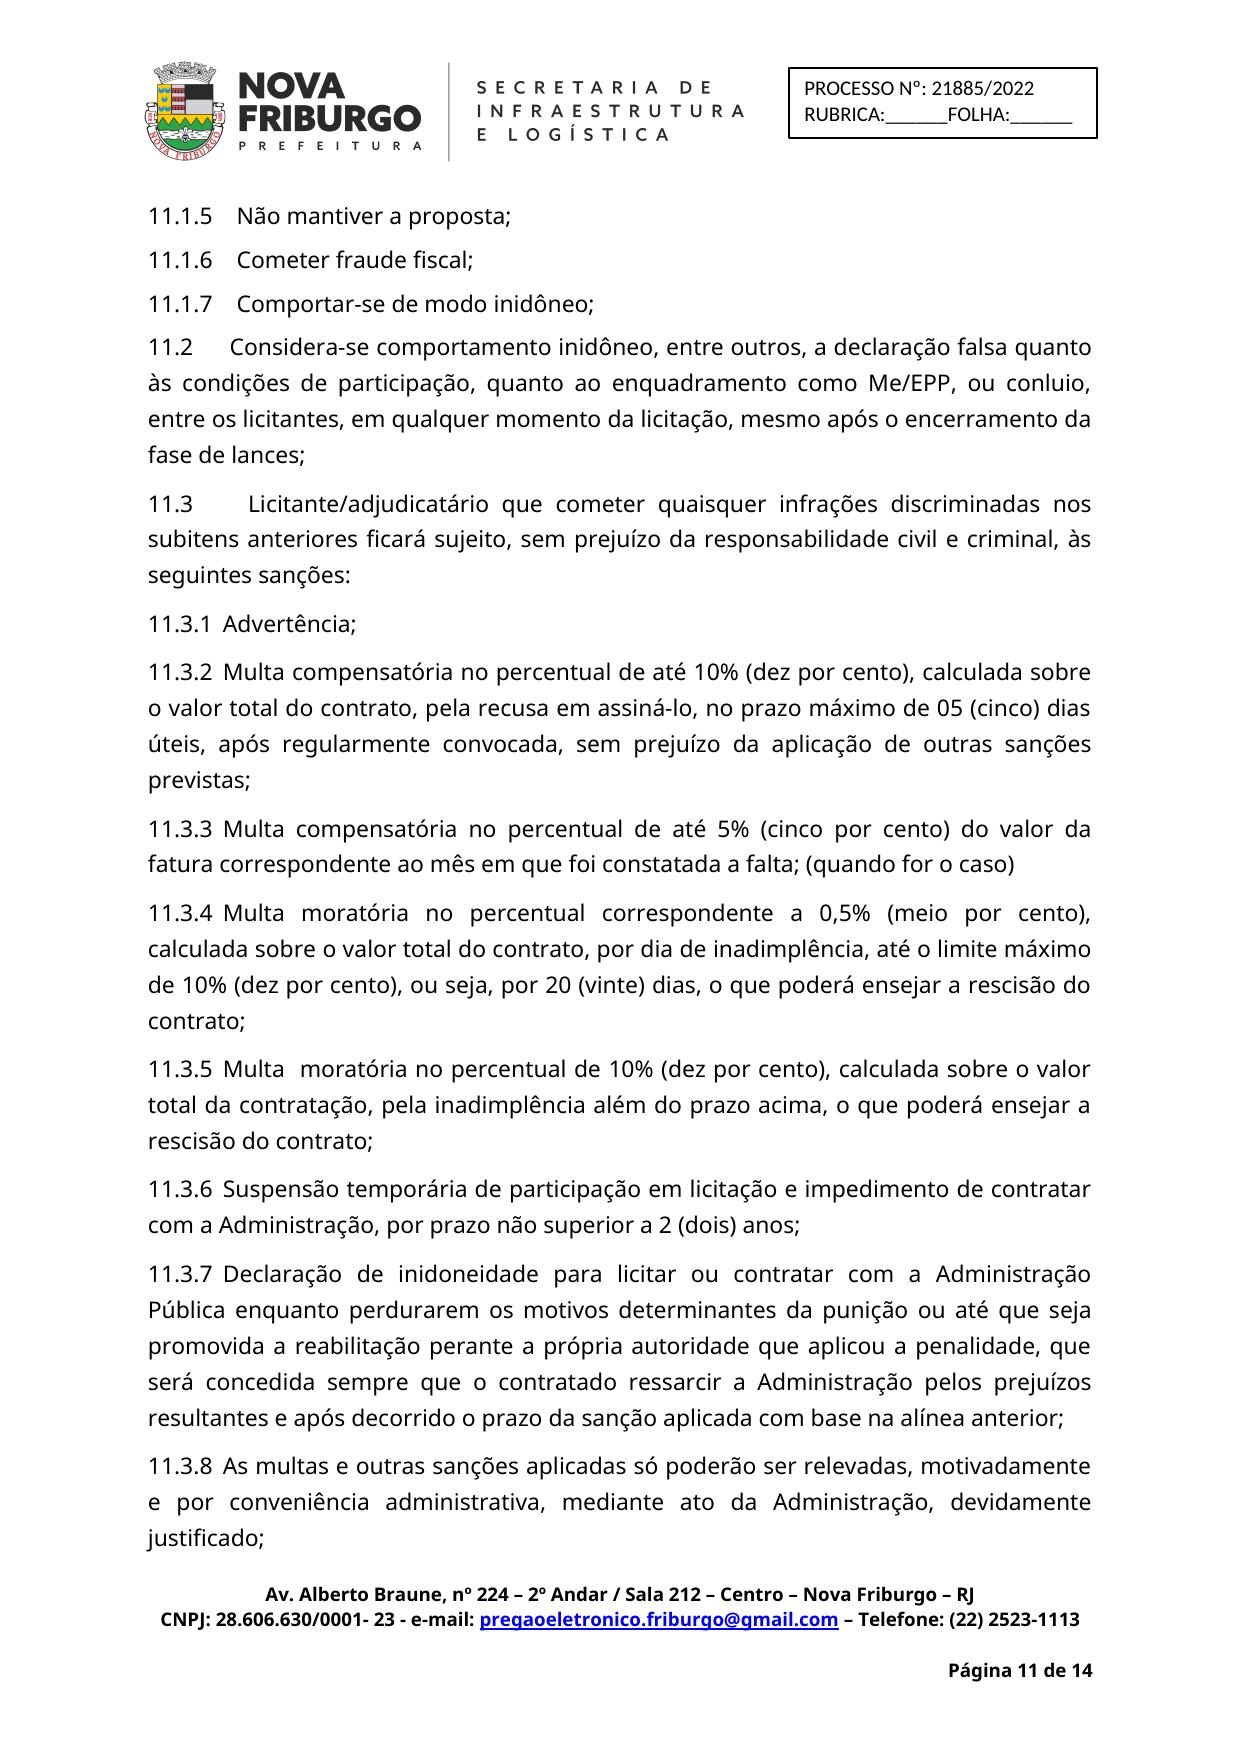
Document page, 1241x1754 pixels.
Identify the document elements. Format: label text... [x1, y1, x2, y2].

list As multas e outras sanções aplicadas só poderão ser relevadas, motivadamente e por conveniência administrativa, mediante ato da Administração, devidamente justificado; [148, 1450, 1092, 1553]
list Declaração de inidoneidade para licitar ou contratar com a Administração Pública enquanto perdurarem os motivos determinantes da punição ou até que seja promovida a reabilitação perante a própria autoridade que aplicou a penalidade, que será concedida sempre que o contratado ressarcir a Administração pelos prejuízos resultantes e após decorrido o prazo da sanção aplicada com base na alínea anterior; [148, 1258, 1092, 1433]
list Multa moratória no percentual de 10% (dez por cento), calculada sobre o valor total da contratação, pela inadimplência além do prazo acima, o que poderá ensejar a rescisão do contrato; [148, 1053, 1092, 1156]
list Multa moratória no percentual correspondente a 0,5% (meio por cento), calculada sobre o valor total do contrato, por dia de inadimplência, até o limite máximo de 10% (dez por cento), ou seja, por 20 (vinte) dias, o que poderá ensejar a rescisão do contrato; [148, 897, 1092, 1036]
list Suspensão temporária de participação em licitação e impedimento de contratar com a Administração, por prazo não superior a 2 (dois) anos; [148, 1173, 1092, 1241]
list Comportar-se de modo inidôneo; [148, 287, 1092, 319]
list Multa compensatória no percentual de até 10% (dez por cento), calculada sobre o valor total do contrato, pela recusa em assiná-lo, no prazo máximo de 05 (cinco) dias úteis, após regularmente convocada, sem prejuízo da aplicação de outras sanções previstas; [148, 656, 1092, 795]
list Considera-se comportamento inidôneo, entre outros, a declaração falsa quanto às condições de participação, quanto ao enquadramento como Me/EPP, ou conluio, entre os licitantes, em qualquer momento da licitação, mesmo após o encerramento da fase de lances; [148, 331, 1092, 470]
list Advertência; [148, 608, 1092, 639]
picture [121, 39, 775, 171]
list Multa compensatória no percentual de até 5% (cinco por cento) do valor da fatura correspondente ao mês em que foi constatada a falta; (quando for o caso) [148, 812, 1092, 880]
list Cometer fraude fiscal; [148, 244, 1092, 275]
list Licitante/adjudicatário que cometer quaisquer infrações discriminadas nos subitens anteriores ficará sujeito, sem prejuízo da responsabilidade civil e criminal, às seguintes sanções: [148, 487, 1092, 591]
list Não mantiver a proposta; [148, 200, 1092, 231]
